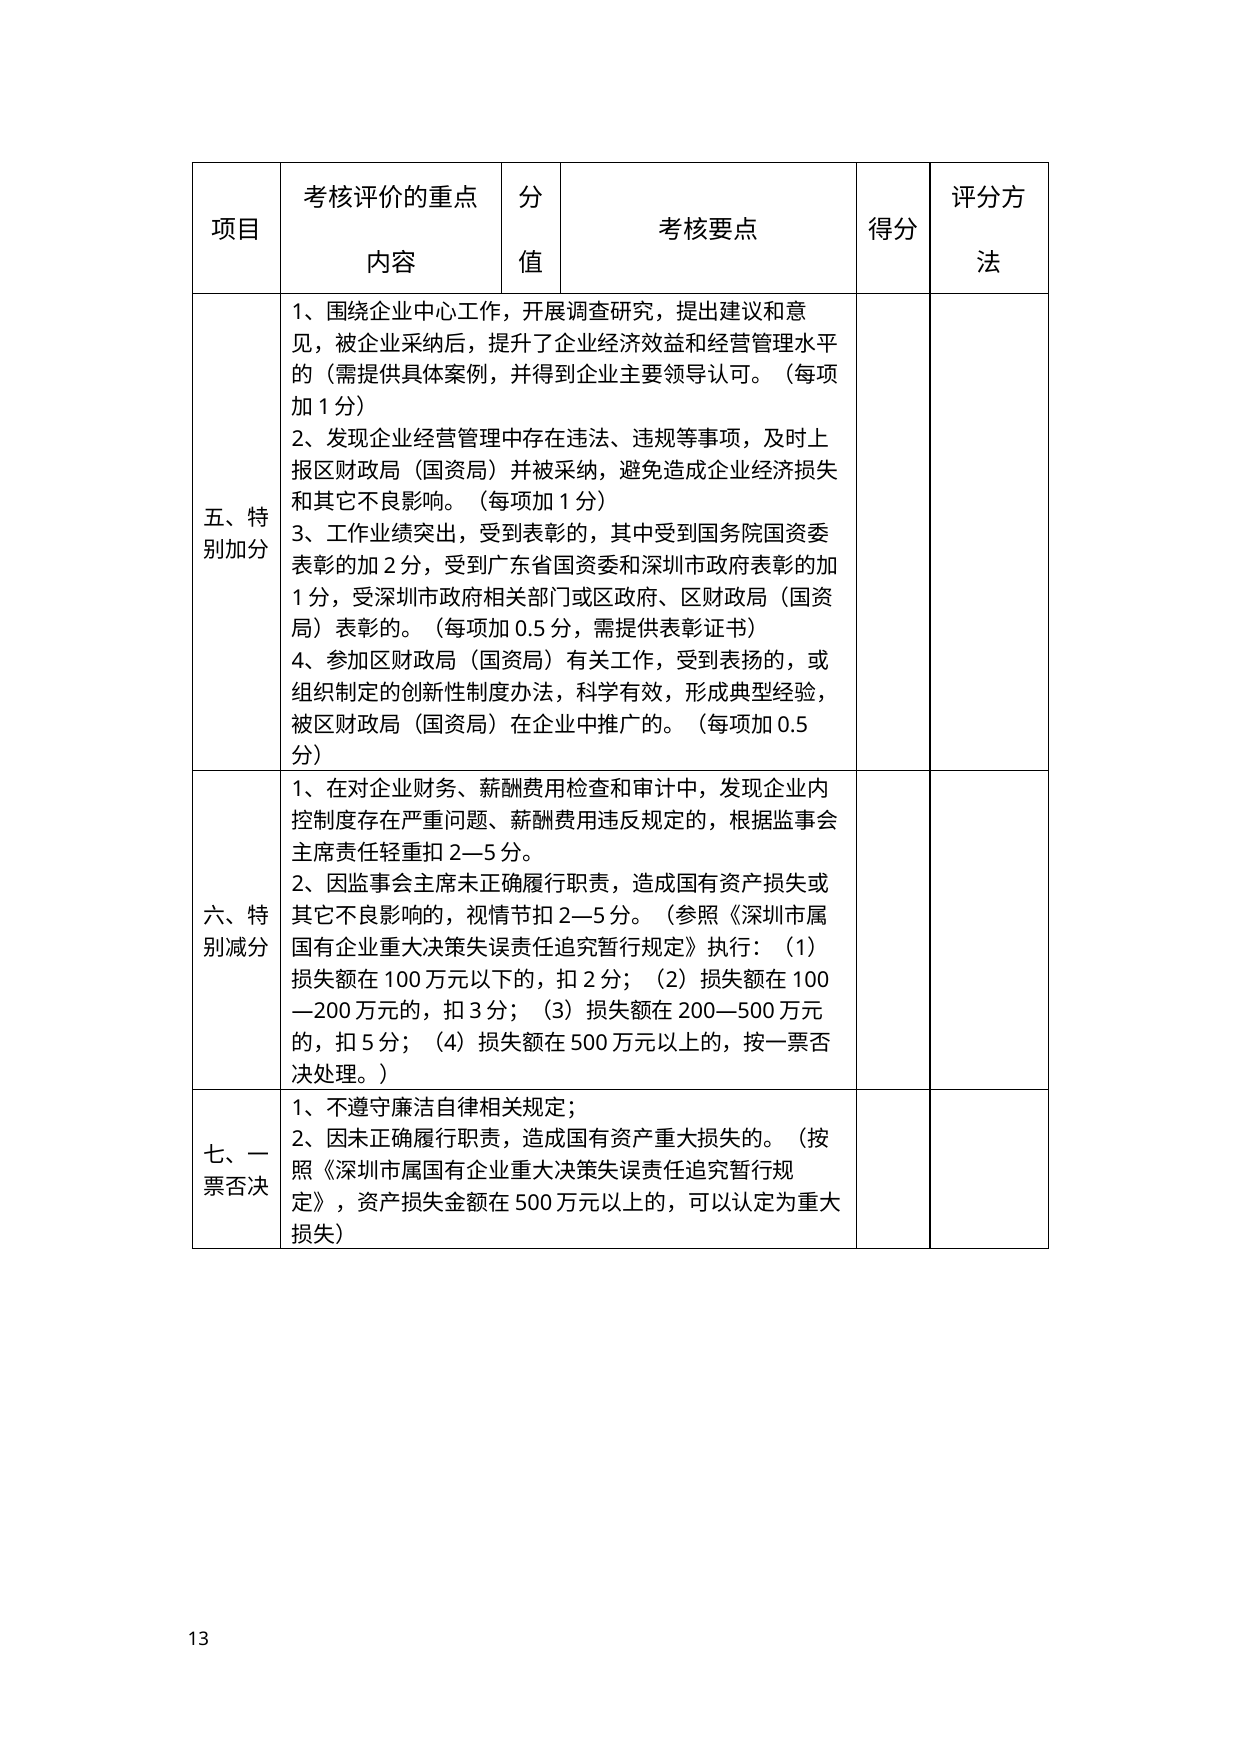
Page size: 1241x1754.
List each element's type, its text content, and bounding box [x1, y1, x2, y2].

table_cell 六、特别减分 [193, 771, 280, 1089]
table_header 项目 [193, 163, 280, 293]
table_cell [857, 294, 929, 770]
table_cell 七、一票否决 [193, 1090, 280, 1248]
table_header 分值 [502, 163, 560, 293]
table_cell [857, 771, 929, 1089]
table_cell 1、在对企业财务、薪酬费用检查和审计中，发现企业内控制度存在严重问题、薪酬费用违反规定的，根据监事会主席责任轻重扣2—5分。 2、因监事会主席未正确履行职责，造成国有资产损失或其它不良影响的，视情节扣2—5分。（参照《深圳市属国有企业重大决策失误责任追究暂行规定》执行：（1）损失额在100万元以下的，扣2分；（2）损失额在100—200万元的，扣3分；（3）损失额在200—500万元的，扣5分；（4）损失额在500万元以上的，按一票否决处理。） [281, 771, 856, 1089]
table_cell [931, 1090, 1048, 1248]
table_cell [857, 1090, 929, 1248]
table_cell 五、特别加分 [193, 294, 280, 770]
table_cell 1、围绕企业中心工作，开展调查研究，提出建议和意见，被企业采纳后，提升了企业经济效益和经营管理水平的（需提供具体案例，并得到企业主要领导认可。（每项加1分） 2、发现企业经营管理中存在违法、违规等事项，及时上报区财政局（国资局）并被采纳，避免造成企业经济损失和其它不良影响。（每项加1分） 3、工作业绩突出，受到表彰的，其中受到国务院国资委表彰的加2分，受到广东省国资委和深圳市政府表彰的加1分，受深圳市政府相关部门或区政府、区财政局（国资局）表彰的。（每项加0.5分，需提供表彰证书） 4、参加区财政局（国资局）有关工作，受到表扬的，或组织制定的创新性制度办法，科学有效，形成典型经验，被区财政局（国资局）在企业中推广的。（每项加0.5分） [281, 294, 856, 770]
table_header 考核要点 [561, 163, 856, 293]
table_header 考核评价的重点内容 [281, 163, 501, 293]
table_header 评分方法 [931, 163, 1048, 293]
table_header 得分 [857, 163, 929, 293]
table_cell [931, 294, 1048, 770]
table_cell [931, 771, 1048, 1089]
table_cell 1、不遵守廉洁自律相关规定； 2、因未正确履行职责，造成国有资产重大损失的。（按照《深圳市属国有企业重大决策失误责任追究暂行规定》，资产损失金额在500万元以上的，可以认定为重大损失） [281, 1090, 856, 1248]
